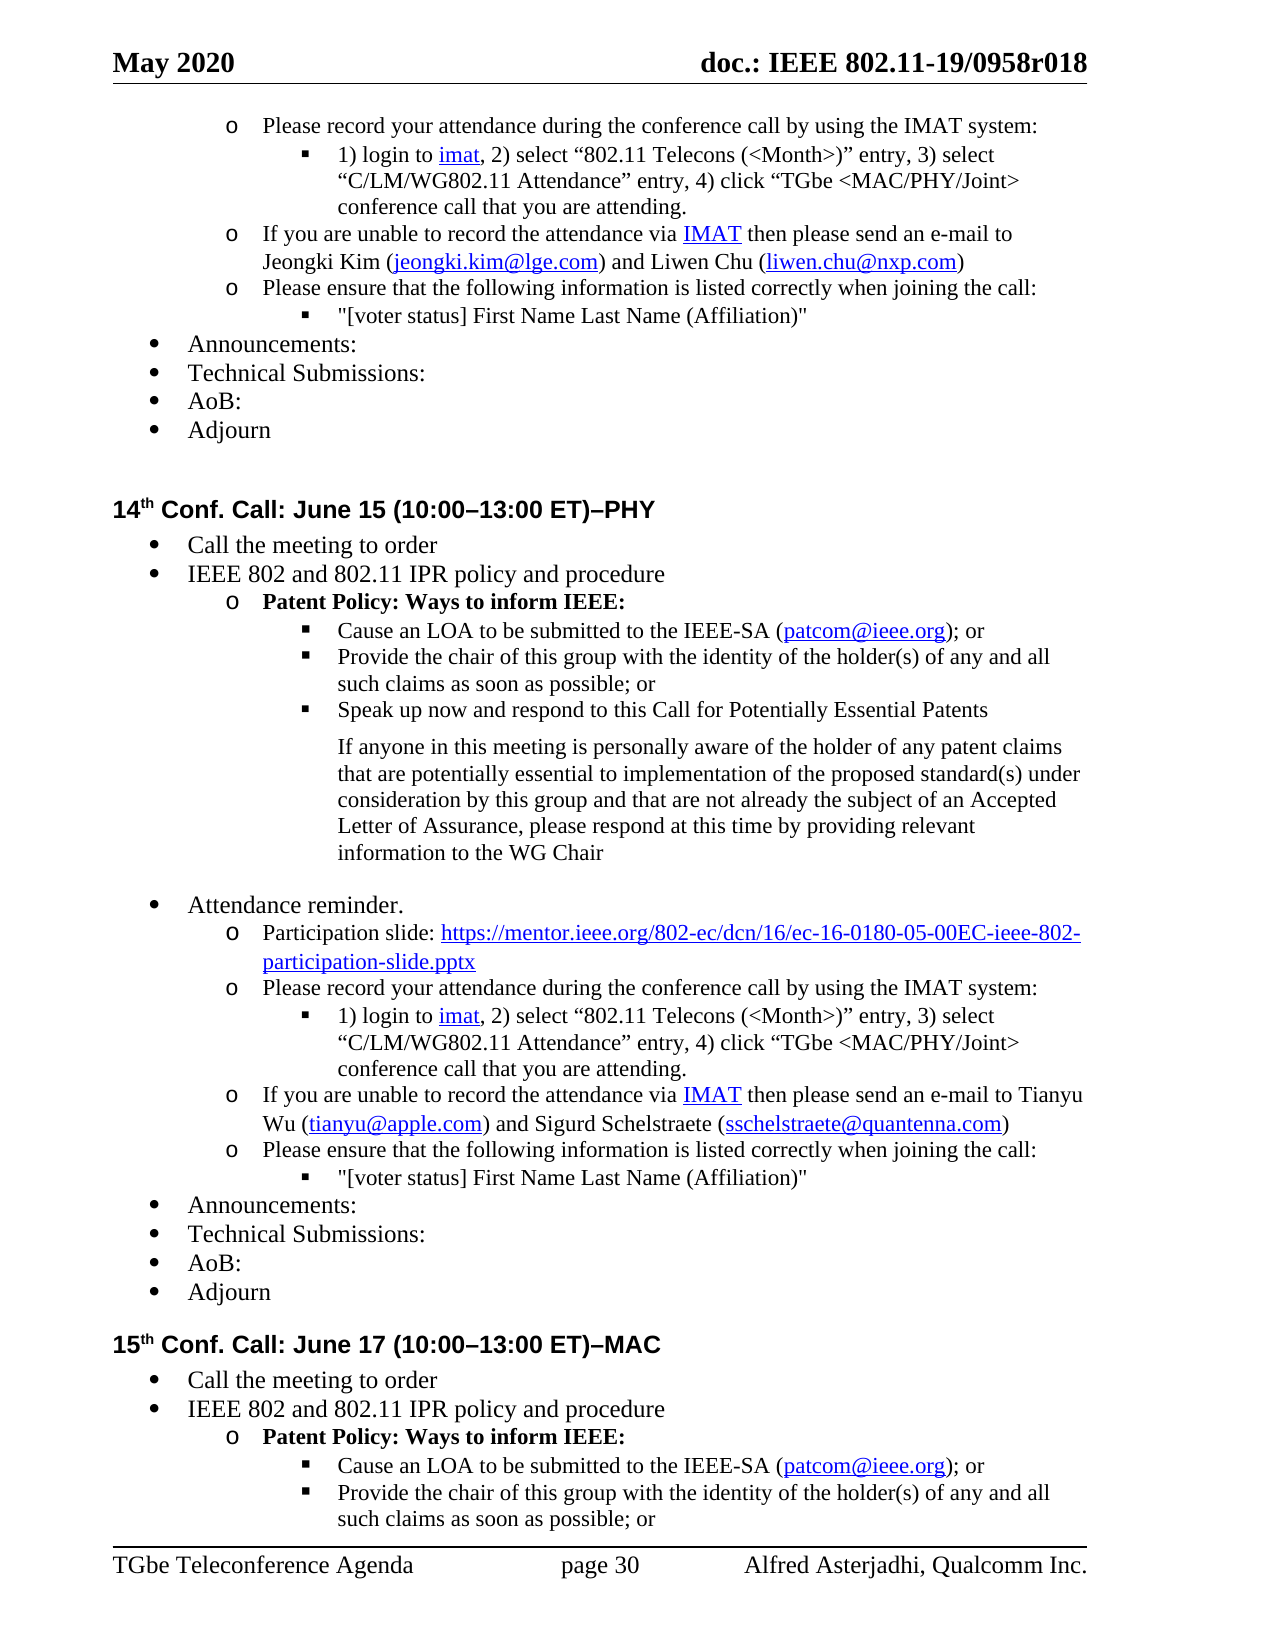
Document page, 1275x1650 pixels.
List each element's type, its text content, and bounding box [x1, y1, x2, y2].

subtitle 15th Conf. Call: June 17 (10:00–13:00 ET)–MAC [112, 1331, 1087, 1359]
list Attendance reminder. [150, 890, 1087, 919]
list Cause an LOA to be submitted to the IEEE-SA (patcom@ieee.org); or [300, 617, 1087, 643]
list Provide the chair of this group with the identity of the holder(s) of any and all such claims as soon as possible; or [300, 1479, 1087, 1532]
list If you are unable to record the attendance via IMAT then please send an e-mail to Tianyu Wu (tianyu@apple.com) and Sigurd Schelstraete (sschelstraete@quantenna.com) [225, 1081, 1087, 1136]
list Call the meeting to order [150, 1366, 1087, 1394]
list Participation slide: https://mentor.ieee.org/802-ec/dcn/16/ec-16-0180-05-00EC-ieee-802-participation-slide.pptx [225, 919, 1087, 974]
list AoB: [150, 386, 1087, 415]
list Adjourn [150, 1277, 1087, 1306]
list Announcements: [150, 1191, 1087, 1219]
list Please ensure that the following information is listed correctly when joining the call: [225, 274, 1087, 303]
list "[voter status] First Name Last Name (Affiliation)" [300, 303, 1087, 329]
list Technical Submissions: [150, 1219, 1087, 1248]
list Patent Policy: Ways to inform IEEE: [225, 588, 1087, 617]
list 1) login to imat, 2) select “802.11 Telecons (<Month>)” entry, 3) select “C/LM/WG802.11 Attendance” entry, 4) click “TGbe <MAC/PHY/Joint> conference call that you are attending. [300, 1002, 1087, 1081]
list IEEE 802 and 802.11 IPR policy and procedure [150, 1394, 1087, 1423]
list If anyone in this meeting is personally aware of the holder of any patent claims that are potentially essential to implementation of the proposed standard(s) under consideration by this group and that are not already the subject of an Accepted Letter of Assurance, please respond at this time by providing relevant information to the WG Chair [337, 733, 1087, 865]
list Please record your attendance during the conference call by using the IMAT system: [225, 974, 1087, 1002]
list Announcements: [150, 329, 1087, 358]
subtitle 14th Conf. Call: June 15 (10:00–13:00 ET)–PHY [112, 495, 1087, 524]
list "[voter status] First Name Last Name (Affiliation)" [300, 1164, 1087, 1191]
list Speak up now and respond to this Call for Potentially Essential Patents [300, 697, 1087, 723]
list Please record your attendance during the conference call by using the IMAT system: [225, 112, 1087, 141]
list Provide the chair of this group with the identity of the holder(s) of any and all such claims as soon as possible; or [300, 643, 1087, 697]
list Technical Submissions: [150, 358, 1087, 386]
list Please ensure that the following information is listed correctly when joining the call: [225, 1136, 1087, 1164]
list If you are unable to record the attendance via IMAT then please send an e-mail to Jeongki Kim (jeongki.kim@lge.com) and Liwen Chu (liwen.chu@nxp.com) [225, 220, 1087, 274]
list Cause an LOA to be submitted to the IEEE-SA (patcom@ieee.org); or [300, 1452, 1087, 1479]
list Patent Policy: Ways to inform IEEE: [225, 1423, 1087, 1452]
list AoB: [150, 1248, 1087, 1277]
list 1) login to imat, 2) select “802.11 Telecons (<Month>)” entry, 3) select “C/LM/WG802.11 Attendance” entry, 4) click “TGbe <MAC/PHY/Joint> conference call that you are attending. [300, 141, 1087, 220]
list Adjourn [150, 415, 1087, 444]
list IEEE 802 and 802.11 IPR policy and procedure [150, 559, 1087, 588]
list Call the meeting to order [150, 530, 1087, 559]
